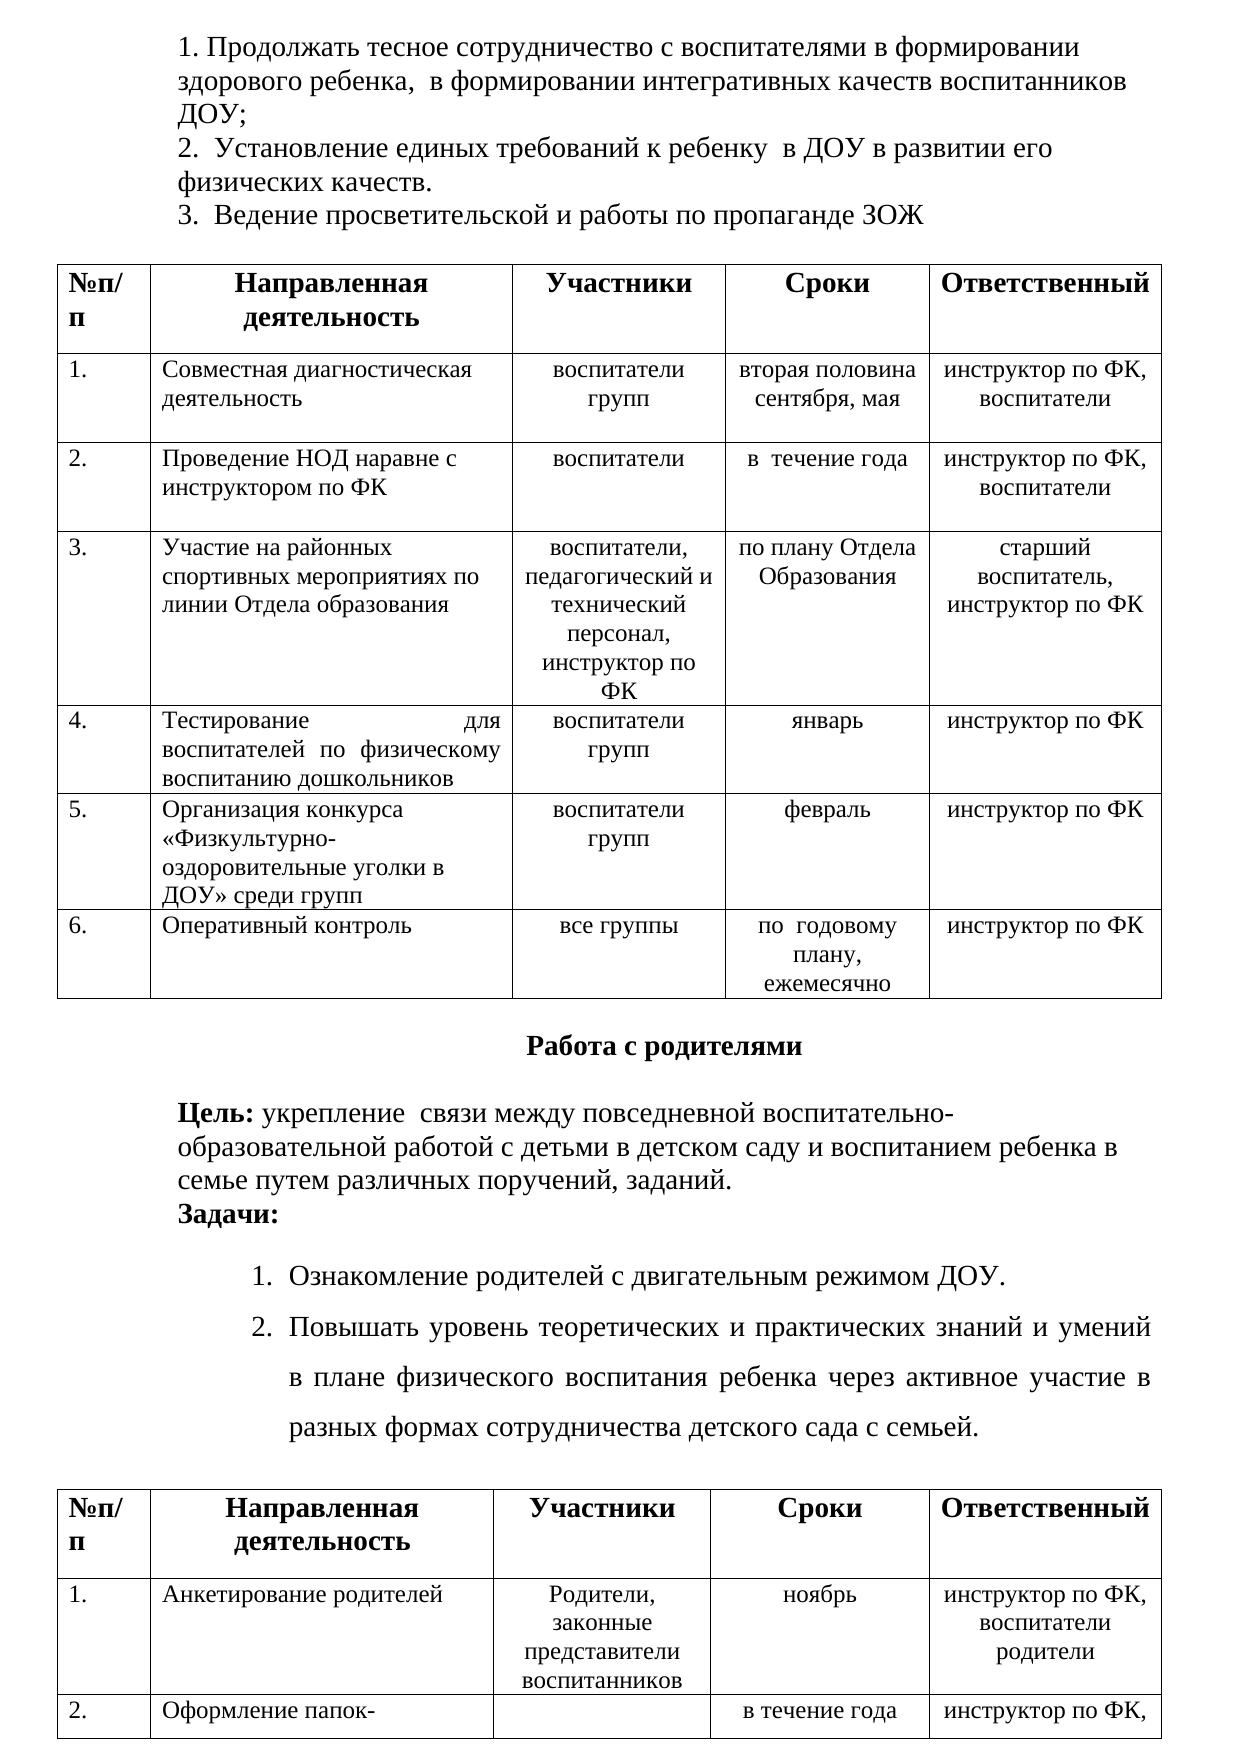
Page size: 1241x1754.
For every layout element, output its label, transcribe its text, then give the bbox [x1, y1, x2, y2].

text 2. Установление единых требований к ребенку в ДОУ в развитии его физических качеств. [177, 130, 1152, 197]
table_cell воспитатели групп [513, 706, 725, 793]
text 3. Ведение просветительской и работы по пропаганде ЗОЖ [177, 197, 1152, 231]
table_cell 1. [58, 1579, 150, 1694]
table_cell Родители, законные представители воспитанников [494, 1579, 710, 1694]
table_cell воспитатели групп [513, 354, 725, 442]
table_cell Организация конкурса «Физкультурно-оздоровительные уголки в ДОУ» среди групп [151, 794, 512, 909]
table_header Ответственный [930, 1490, 1161, 1578]
table_cell вторая половина сентября, мая [726, 354, 929, 442]
table_cell инструктор по ФК, воспитатели [930, 443, 1161, 531]
table_header №п/п [58, 265, 150, 353]
table_cell 2. [58, 1695, 150, 1738]
table_cell инструктор по ФК [930, 794, 1161, 909]
table_header Ответственный [930, 265, 1161, 353]
text 1. Продолжать тесное сотрудничество с воспитателями в формировании здорового ребенка, в формировании интегративных качеств воспитанников ДОУ; [177, 29, 1152, 130]
table_cell февраль [726, 794, 929, 909]
table_header Участники [513, 265, 725, 353]
table_cell воспитатели [513, 443, 725, 531]
table_cell инструктор по ФК [930, 910, 1161, 998]
table_cell все группы [513, 910, 725, 998]
table_cell Оперативный контроль [151, 910, 512, 998]
table_cell воспитатели групп [513, 794, 725, 909]
table_cell инструктор по ФК [930, 706, 1161, 793]
table_cell 4. [58, 706, 150, 793]
text Задачи: [177, 1196, 1152, 1229]
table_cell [711, 1695, 929, 1738]
table_cell 5. [58, 794, 150, 909]
table_cell 2. [58, 443, 150, 531]
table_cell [151, 1695, 493, 1738]
table_header Сроки [726, 265, 929, 353]
table_cell инструктор по ФК, воспитатели [930, 354, 1161, 442]
table_cell воспитатели, педагогический и технический персонал, инструктор по ФК [513, 532, 725, 704]
table_cell Анкетирование родителей [151, 1579, 493, 1694]
table_cell ноябрь [711, 1579, 929, 1694]
table_cell старший воспитатель, инструктор по ФК [930, 532, 1161, 704]
table_cell [494, 1695, 710, 1738]
text Работа с родителями [177, 1028, 1152, 1062]
table_cell Проведение НОД наравне с инструктором по ФК [151, 443, 512, 531]
table_cell Совместная диагностическая деятельность [151, 354, 512, 442]
table_header Участники [494, 1490, 710, 1578]
table_cell по плану Отдела Образования [726, 532, 929, 704]
table_cell январь [726, 706, 929, 793]
table_header Направленная деятельность [151, 1490, 493, 1578]
table_cell Участие на районных спортивных мероприятиях по линии Отдела образования [151, 532, 512, 704]
table_header Сроки [711, 1490, 929, 1578]
list Ознакомление родителей с двигательным режимом ДОУ. [251, 1258, 1152, 1292]
table_header Направленная деятельность [151, 265, 512, 353]
list Повышать уровень теоретических и практических знаний и умений в плане физического воспитания ребенка через активное участие в разных формах сотрудничества детского сада с семьей. [251, 1309, 1152, 1443]
table_cell инструктор по ФК, воспитатели родители [930, 1579, 1161, 1694]
table_cell 6. [58, 910, 150, 998]
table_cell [930, 1695, 1161, 1738]
text Цель: укрепление связи между повседневной воспитательно-образовательной работой с детьми в детском саду и воспитанием ребенка в семье путем различных поручений, заданий. [177, 1095, 1152, 1196]
table_cell в течение года [726, 443, 929, 531]
table_header №п/п [58, 1490, 150, 1578]
table_cell Тестирование для воспитателей по физическому воспитанию дошкольников [151, 706, 512, 793]
table_cell 1. [58, 354, 150, 442]
table_cell 3. [58, 532, 150, 704]
table_cell по годовому плану, ежемесячно [726, 910, 929, 998]
